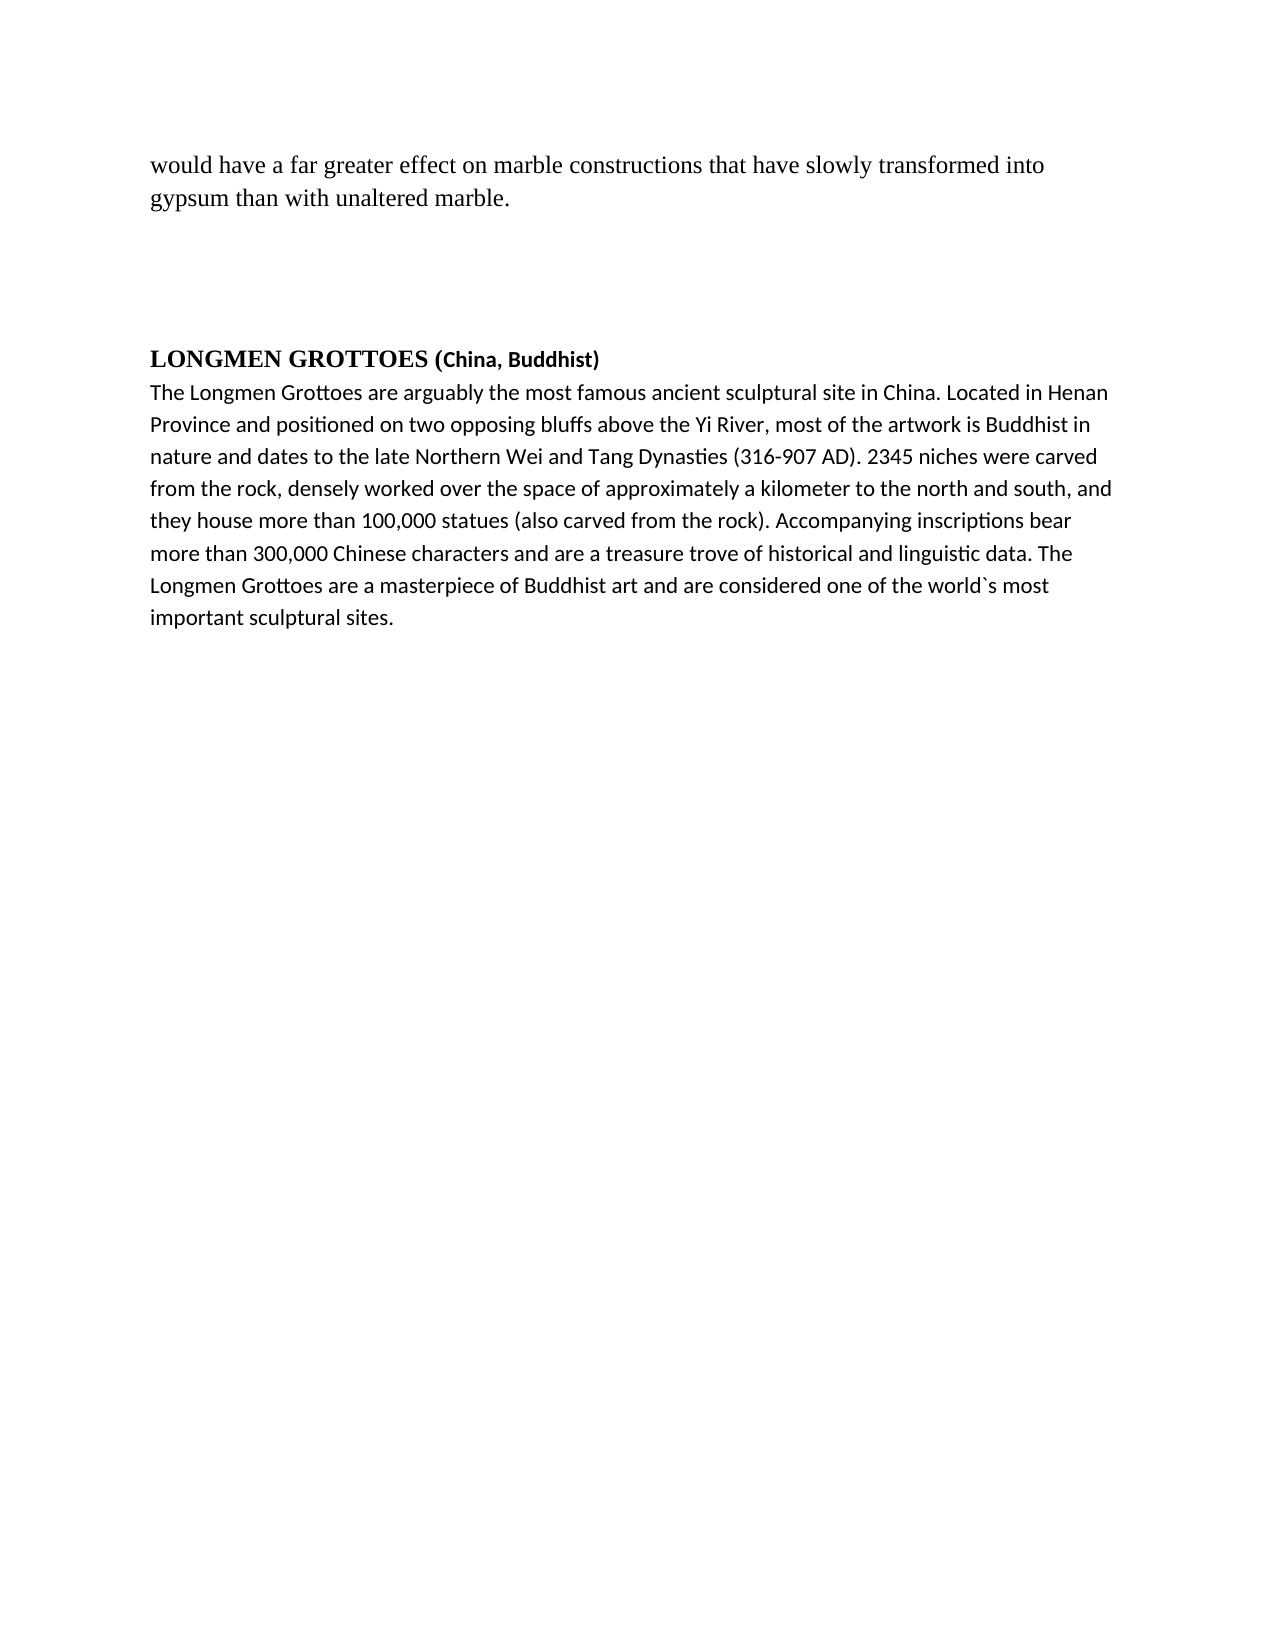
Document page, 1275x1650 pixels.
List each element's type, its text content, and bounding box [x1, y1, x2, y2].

text LONGMEN GROTTOES (China, Buddhist) The Longmen Grottoes are arguably the most famous ancient sculptural site in China. Located in Henan Province and positioned on two opposing bluffs above the Yi River, most of the artwork is Buddhist in nature and dates to the late Northern Wei and Tang Dynasties (316-907 AD). 2345 niches were carved from the rock, densely worked over the space of approximately a kilometer to the north and south, and they house more than 100,000 statues (also carved from the rock). Accompanying inscriptions bear more than 300,000 Chinese characters and are a treasure trove of historical and linguistic data. The Longmen Grottoes are a masterpiece of Buddhist art and are considered one of the world`s most important sculptural sites. Longmen Grottoes in 2005. Through the centuries, natural and manmade factors have damaged the niches, sculptures and paintings. Crevices across the rock base are causing instability and have resulted in the collapse of some niches and the destruction of their contents. This process has been greatly accelerated by increased saline sediments resulting from acid rain, a major problem across much of China. Salt deposits have also built up in the niches themselves from slow permeation of acid rain into the rock, which then seeps into the niches through fissures in the rock, severely damaging and rapidly eroding many sculptures and paintings. [150, 344, 1125, 663]
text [150, 150, 1125, 212]
